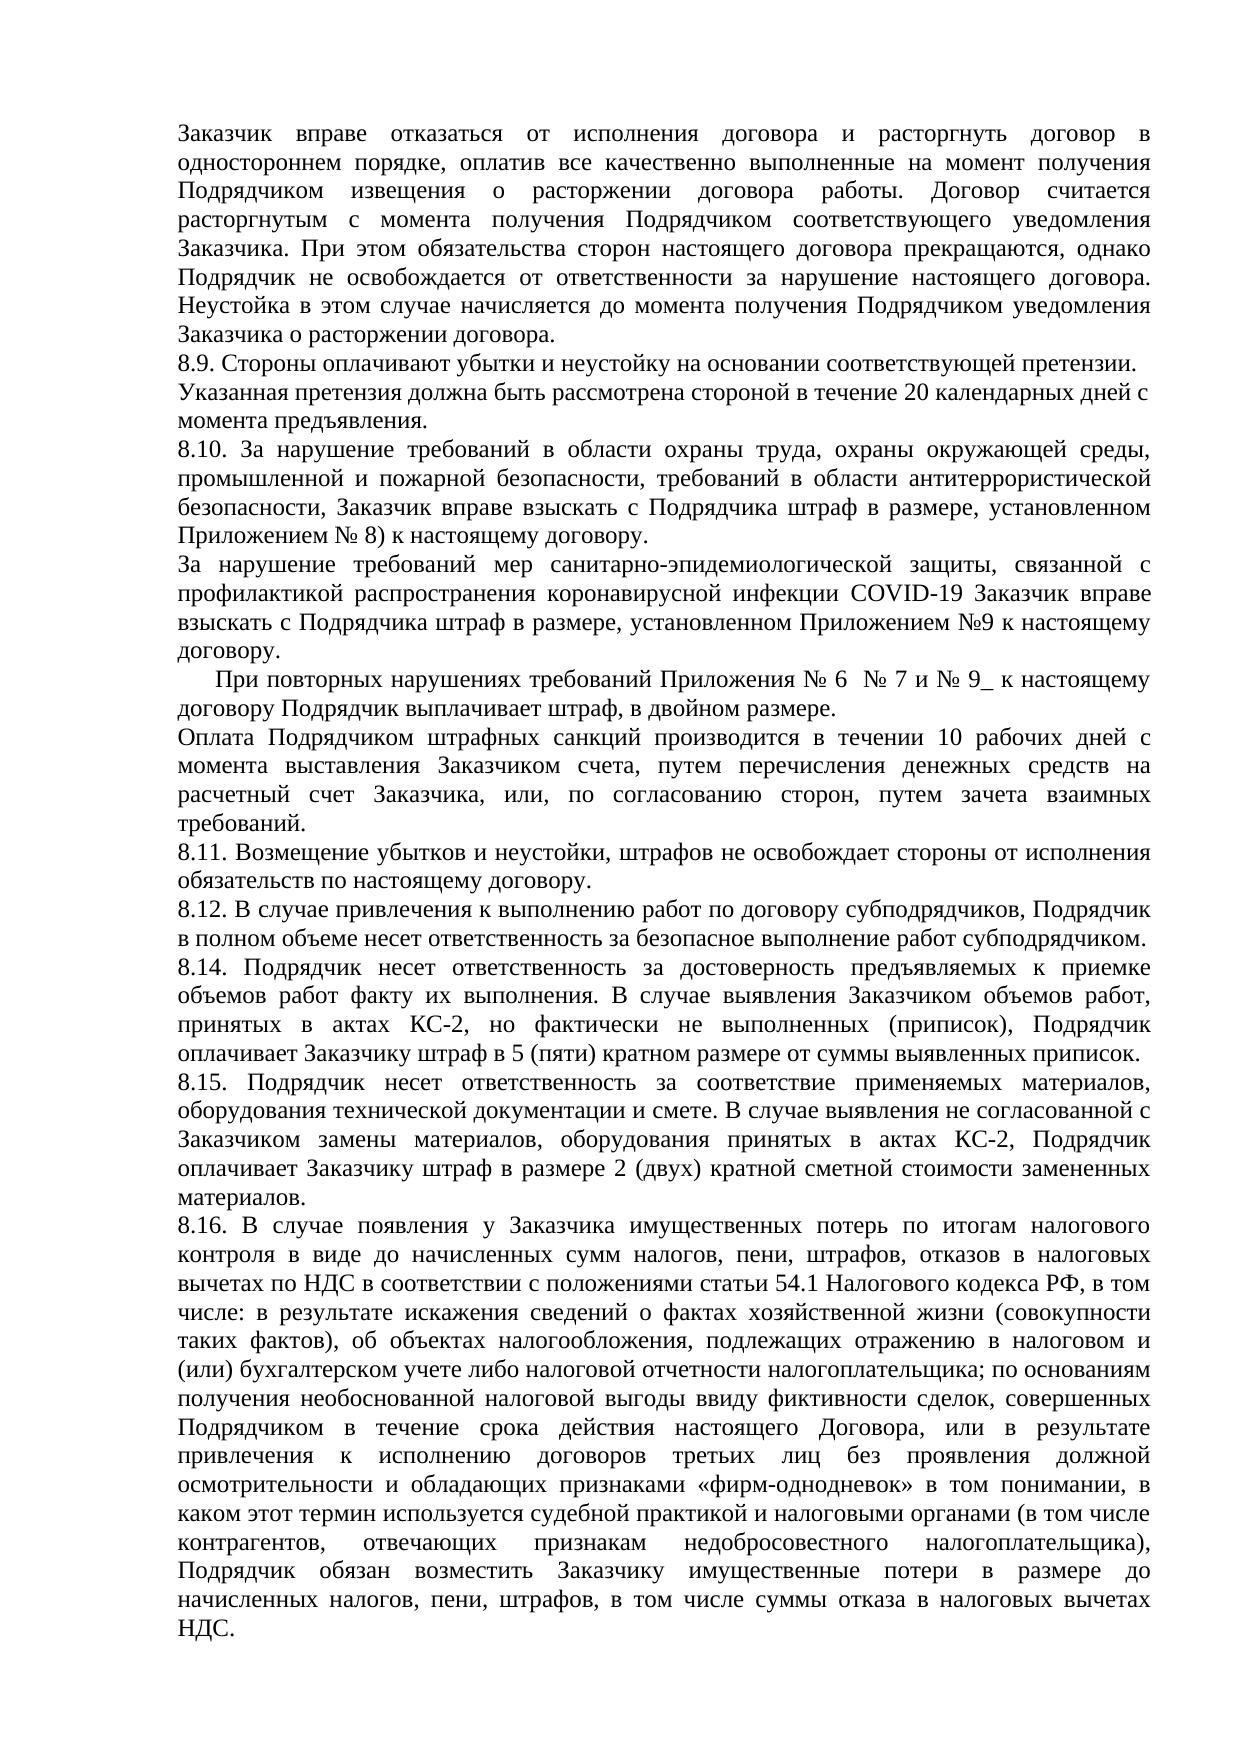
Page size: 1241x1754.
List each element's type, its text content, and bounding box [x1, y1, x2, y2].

text 8.9. Стороны оплачивают убытки и неустойку на основании соответствующей претензии. Указанная претензия должна быть рассмотрена стороной в течение 20 календарных дней с момента предъявления. [177, 348, 1152, 434]
text 8.11. Возмещение убытков и неустойки, штрафов не освобождает стороны от исполнения обязательств по настоящему договору. [177, 837, 1152, 894]
text 8.12. В случае привлечения к выполнению работ по договору субподрядчиков, Подрядчик в полном объеме несет ответственность за безопасное выполнение работ субподрядчиком. [177, 894, 1152, 952]
text 8.16. В случае появления у Заказчика имущественных потерь по итогам налогового контроля в виде до начисленных сумм налогов, пени, штрафов, отказов в налоговых вычетах по НДС в соответствии с положениями статьи 54.1 Налогового кодекса РФ, в том числе: в результате искажения сведений о фактах хозяйственной жизни (совокупности таких фактов), об объектах налогообложения, подлежащих отражению в налоговом и (или) бухгалтерском учете либо налоговой отчетности налогоплательщика; по основаниям получения необоснованной налоговой выгоды ввиду фиктивности сделок, совершенных Подрядчиком в течение срока действия настоящего Договора, или в результате привлечения к исполнению договоров третьих лиц без проявления должной осмотрительности и обладающих признаками «фирм-однодневок» в том понимании, в каком этот термин используется судебной практикой и налоговыми органами (в том числе контрагентов, отвечающих признакам недобросовестного налогоплательщика), Подрядчик обязан возместить Заказчику имущественные потери в размере до начисленных налогов, пени, штрафов, в том числе суммы отказа в налоговых вычетах НДС. [177, 1211, 1152, 1642]
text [177, 118, 1152, 348]
text 8.15. Подрядчик несет ответственность за соответствие применяемых материалов, оборудования технической документации и смете. В случае выявления не согласованной с Заказчиком замены материалов, оборудования принятых в актах КС-2, Подрядчик оплачивает Заказчику штраф в размере 2 (двух) кратной сметной стоимости замененных материалов. [177, 1067, 1152, 1211]
text При повторных нарушениях требований Приложения № 6 № 7 и № 9_ к настоящему договору Подрядчик выплачивает штраф, в двойном размере. [177, 664, 1152, 722]
text Оплата Подрядчиком штрафных санкций производится в течении 10 рабочих дней с момента выставления Заказчиком счета, путем перечисления денежных средств на расчетный счет Заказчика, или, по согласованию сторон, путем зачета взаимных требований. [177, 722, 1152, 837]
text 8.14. Подрядчик несет ответственность за достоверность предъявляемых к приемке объемов работ факту их выполнения. В случае выявления Заказчиком объемов работ, принятых в актах КС-2, но фактически не выполненных (приписок), Подрядчик оплачивает Заказчику штраф в 5 (пяти) кратном размере от суммы выявленных приписок. [177, 952, 1152, 1067]
text 8.10. За нарушение требований в области охраны труда, охраны окружающей среды, промышленной и пожарной безопасности, требований в области антитеррористической безопасности, Заказчик вправе взыскать с Подрядчика штраф в размере, установленном Приложением № 8) к настоящему договору. [177, 434, 1152, 549]
text За нарушение требований мер санитарно-эпидемиологической защиты, связанной с профилактикой распространения коронавирусной инфекции COVID-19 Заказчик вправе взыскать с Подрядчика штраф в размере, установленном Приложением №9 к настоящему договору. [177, 549, 1152, 664]
